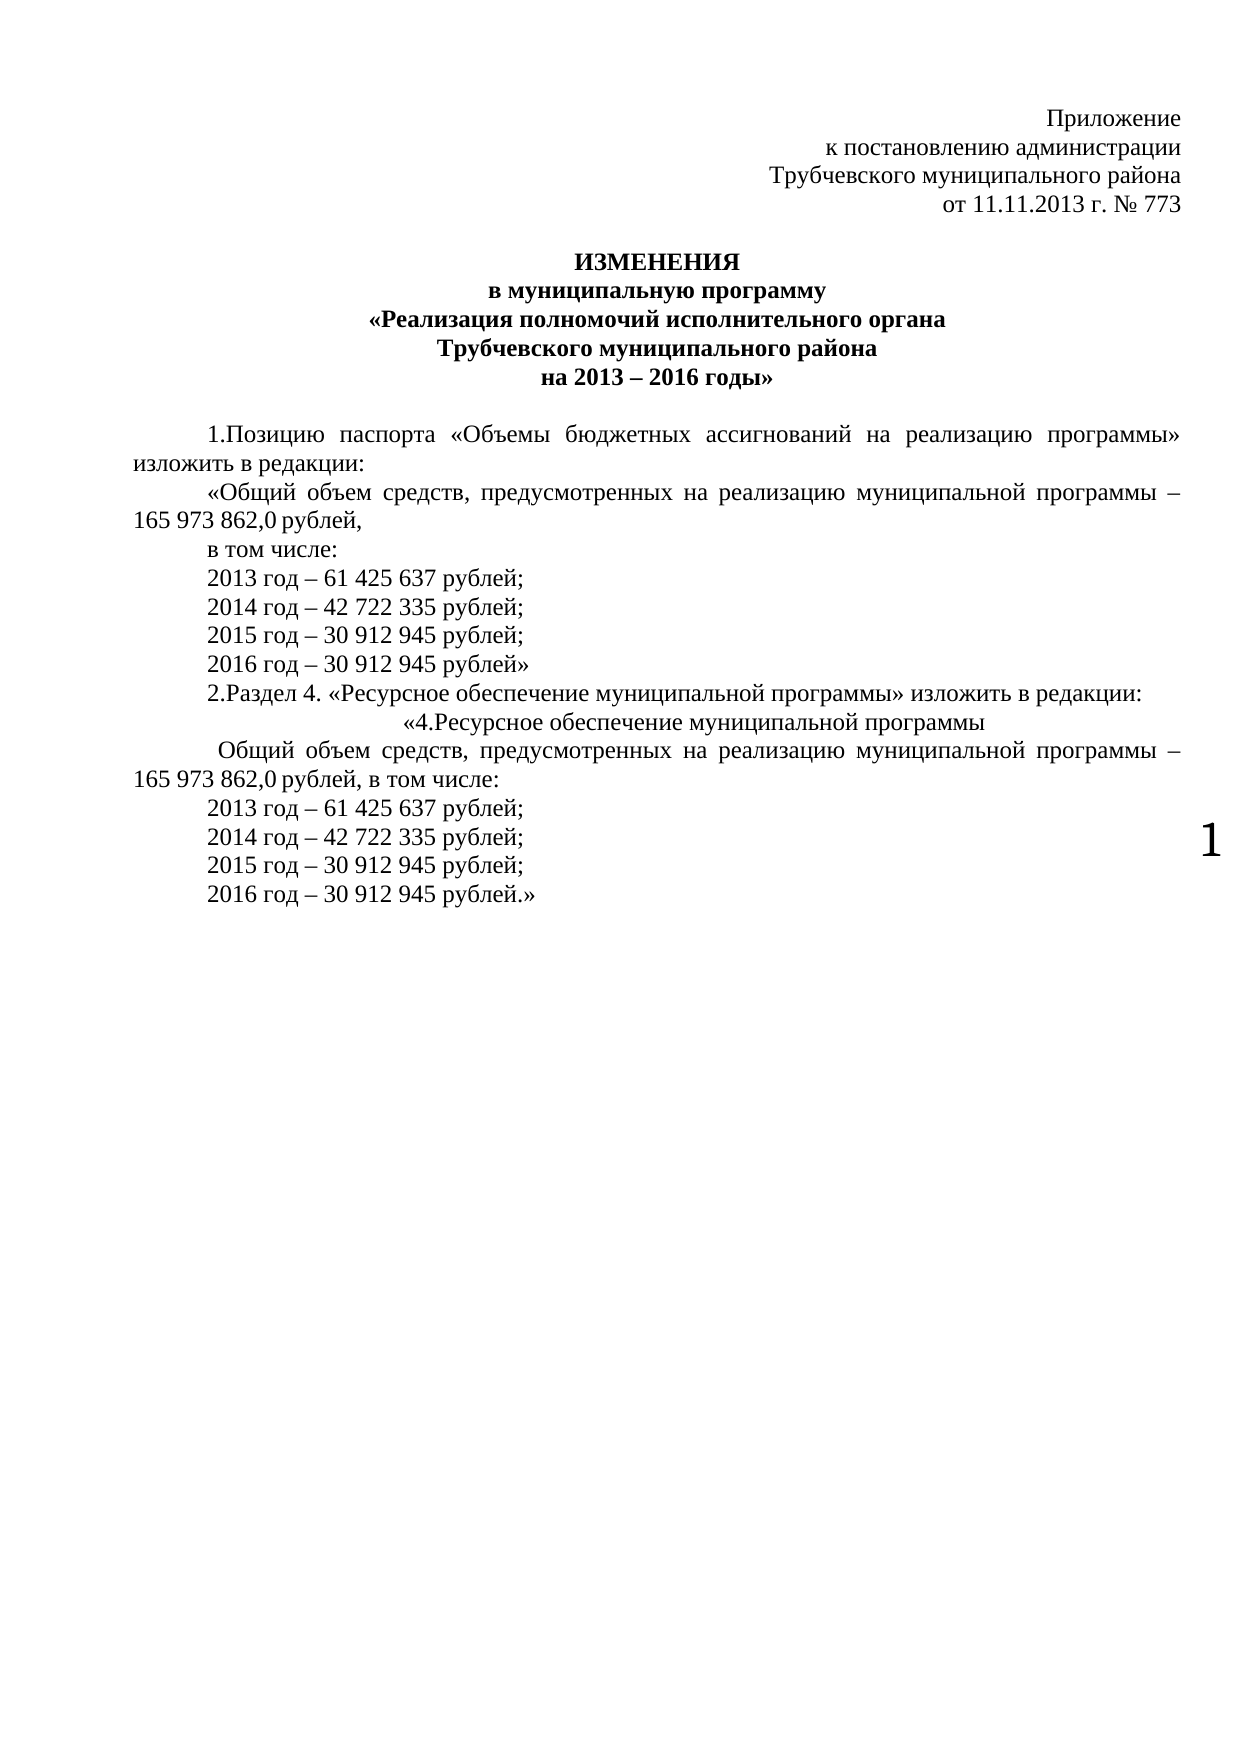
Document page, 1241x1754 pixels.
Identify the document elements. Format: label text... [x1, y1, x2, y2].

text 2013 год – 61 425 637 рублей; [133, 793, 1181, 822]
text 2015 год – 30 912 945 рублей; [133, 621, 1181, 649]
text 2016 год – 30 912 945 рублей» [133, 649, 1181, 678]
text Приложение [133, 103, 1181, 132]
text Общий объем средств, предусмотренных на реализацию муниципальной программы – 165 973 862,0 рублей, в том числе: [133, 736, 1181, 793]
text ИЗМЕНЕНИЯ [133, 247, 1181, 276]
text Трубчевского муниципального района [133, 333, 1181, 362]
text к постановлению администрации [133, 132, 1181, 161]
text Трубчевского муниципального района [133, 161, 1181, 189]
text 2014 год – 42 722 335 рублей; [133, 592, 1181, 621]
text 2013 год – 61 425 637 рублей; [133, 563, 1181, 592]
text 2016 год – 30 912 945 рублей.» [133, 879, 1181, 908]
text 2.Раздел 4. «Ресурсное обеспечение муниципальной программы» изложить в редакции: [133, 678, 1181, 707]
text от 11.11.2013 г. № 773 [133, 189, 1181, 218]
text в том числе: [133, 534, 1181, 563]
text в муниципальную программу [133, 276, 1181, 304]
text «4.Ресурсное обеспечение муниципальной программы [133, 707, 1181, 736]
text «Реализация полномочий исполнительного органа [133, 304, 1181, 333]
text 2014 год – 42 722 335 рублей; [133, 822, 1181, 851]
text на 2013 – 2016 годы» [133, 362, 1181, 391]
text 2015 год – 30 912 945 рублей; [133, 851, 1181, 879]
text «Общий объем средств, предусмотренных на реализацию муниципальной программы – 165 973 862,0 рублей, [133, 477, 1181, 534]
text 1.Позицию паспорта «Объемы бюджетных ассигнований на реализацию программы» изложить в редакции: [133, 419, 1181, 477]
